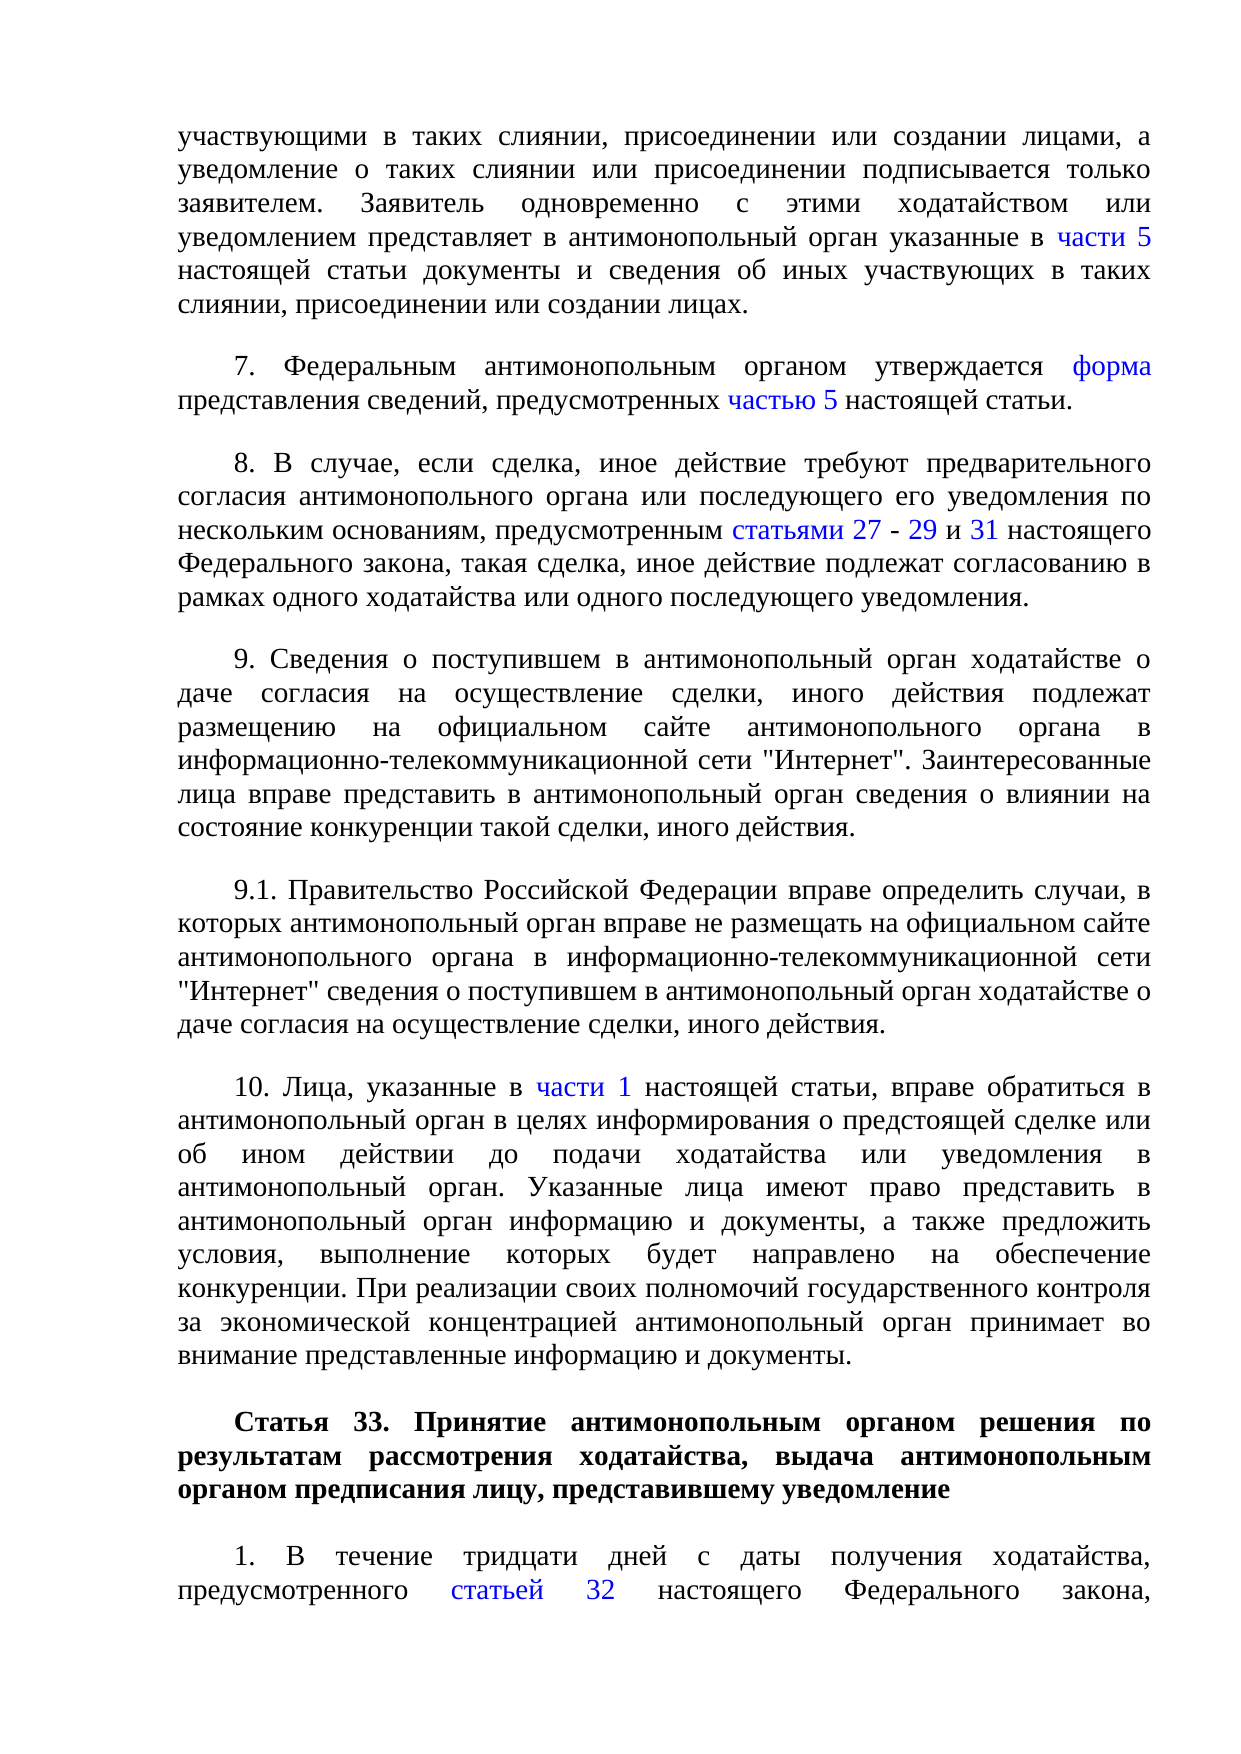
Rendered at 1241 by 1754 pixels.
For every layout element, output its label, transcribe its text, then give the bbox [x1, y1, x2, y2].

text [177, 1538, 1152, 1606]
text 8. В случае, если сделка, иное действие требуют предварительного согласия антимонопольного органа или последующего его уведомления по нескольким основаниям, предусмотренным статьями 27 - 29 и 31 настоящего Федерального закона, такая сделка, иное действие подлежат согласованию в рамках одного ходатайства или одного последующего уведомления. [177, 445, 1152, 612]
text 10. Лица, указанные в части 1 настоящей статьи, вправе обратиться в антимонопольный орган в целях информирования о предстоящей сделке или об ином действии до подачи ходатайства или уведомления в антимонопольный орган. Указанные лица имеют право представить в антимонопольный орган информацию и документы, а также предложить условия, выполнение которых будет направлено на обеспечение конкуренции. При реализации своих полномочий государственного контроля за экономической концентрацией антимонопольный орган принимает во внимание представленные информацию и документы. [177, 1069, 1152, 1371]
text 9. Сведения о поступившем в антимонопольный орган ходатайстве о даче согласия на осуществление сделки, иного действия подлежат размещению на официальном сайте антимонопольного органа в информационно-телекоммуникационной сети "Интернет". Заинтересованные лица вправе представить в антимонопольный орган сведения о влиянии на состояние конкуренции такой сделки, иного действия. [177, 642, 1152, 843]
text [177, 118, 1152, 319]
text 9.1. Правительство Российской Федерации вправе определить случаи, в которых антимонопольный орган вправе не размещать на официальном сайте антимонопольного органа в информационно-телекоммуникационной сети "Интернет" сведения о поступившем в антимонопольный орган ходатайстве о даче согласия на осуществление сделки, иного действия. [177, 872, 1152, 1040]
title Статья 33. Принятие антимонопольным органом решения по результатам рассмотрения ходатайства, выдача антимонопольным органом предписания лицу, представившему уведомление [177, 1404, 1152, 1505]
text 7. Федеральным антимонопольным органом утверждается форма представления сведений, предусмотренных частью 5 настоящей статьи. [177, 348, 1152, 416]
